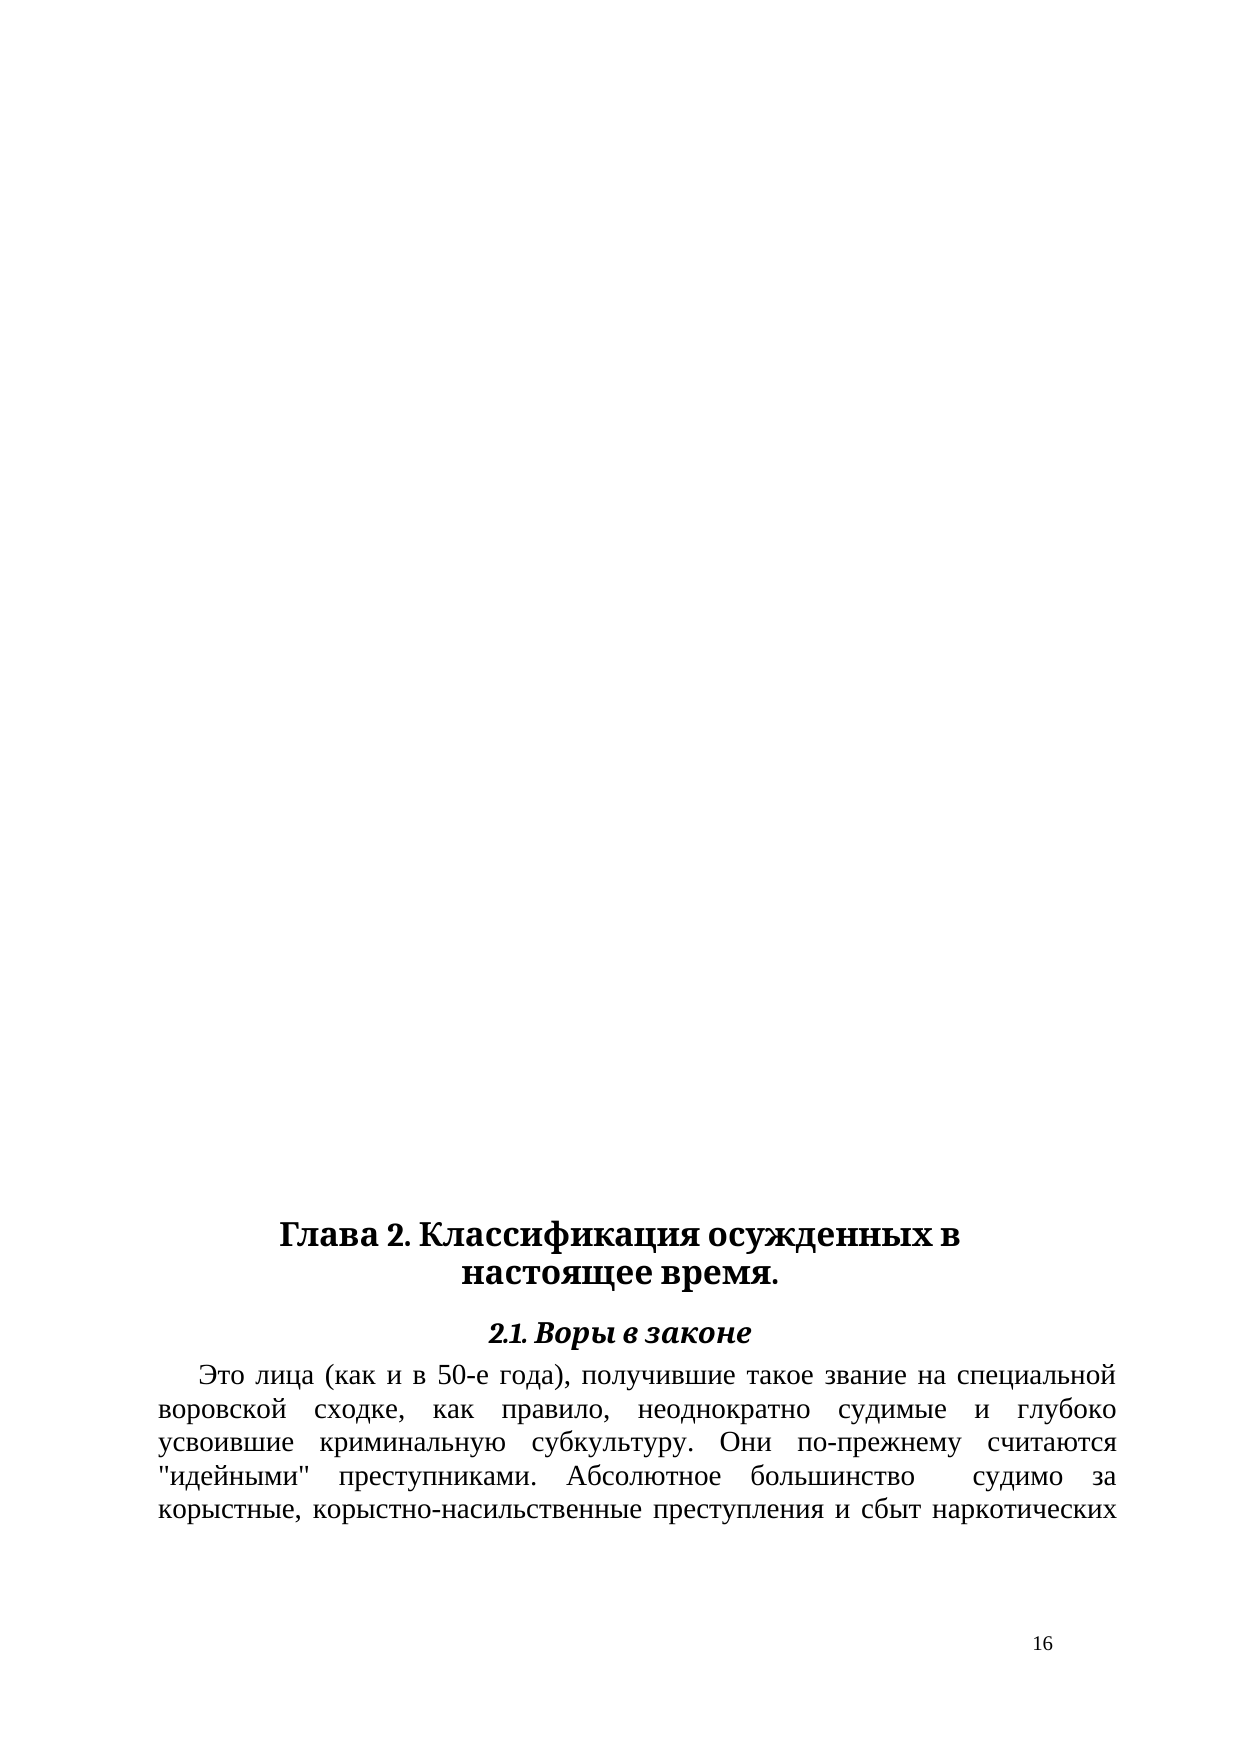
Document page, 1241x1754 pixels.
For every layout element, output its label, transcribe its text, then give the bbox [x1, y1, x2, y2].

subtitle Глава 2. Классификация осужденных в настоящее время. [187, 1216, 1053, 1293]
subtitle 2.1. Воры в законе [187, 1318, 1053, 1351]
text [158, 1357, 1118, 1525]
